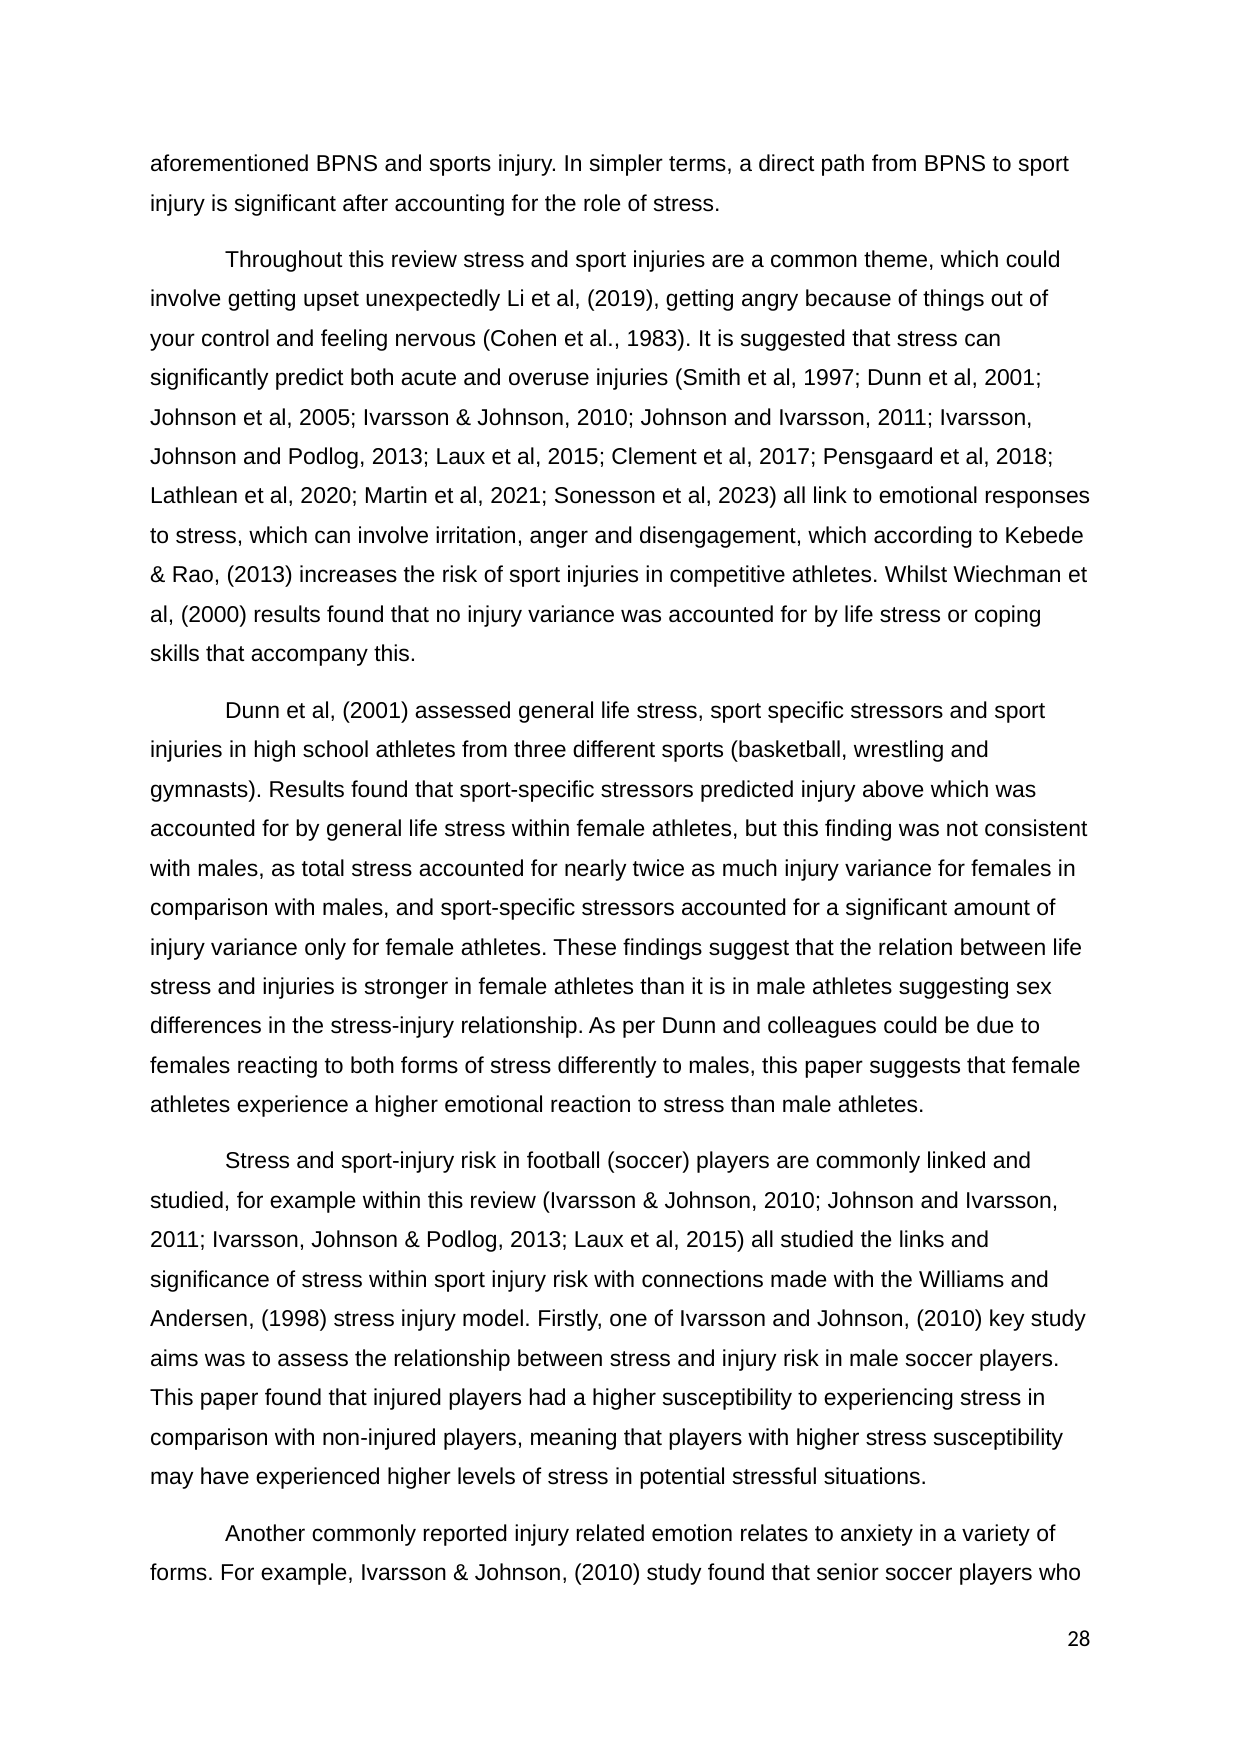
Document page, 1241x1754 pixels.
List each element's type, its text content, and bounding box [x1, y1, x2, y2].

text Dunn et al, (2001) assessed general life stress, sport specific stressors and sport injuries in high school athletes from three different sports (basketball, wrestling and gymnasts). Results found that sport-specific stressors predicted injury above which was accounted for by general life stress within female athletes, but this finding was not consistent with males, as total stress accounted for nearly twice as much injury variance for females in comparison with males, and sport-specific stressors accounted for a significant amount of injury variance only for female athletes. These findings suggest that the relation between life stress and injuries is stronger in female athletes than it is in male athletes suggesting sex differences in the stress-injury relationship. As per Dunn and colleagues could be due to females reacting to both forms of stress differently to males, this paper suggests that female athletes experience a higher emotional reaction to stress than male athletes. [150, 697, 1090, 1118]
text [150, 150, 1090, 216]
text Throughout this review stress and sport injuries are a common theme, which could involve getting upset unexpectedly Li et al, (2019), getting angry because of things out of your control and feeling nervous (Cohen et al., 1983). It is suggested that stress can significantly predict both acute and overuse injuries (Smith et al, 1997; Dunn et al, 2001; Johnson et al, 2005; Ivarsson & Johnson, 2010; Johnson and Ivarsson, 2011; Ivarsson, Johnson and Podlog, 2013; Laux et al, 2015; Clement et al, 2017; Pensgaard et al, 2018; Lathlean et al, 2020; Martin et al, 2021; Sonesson et al, 2023) all link to emotional responses to stress, which can involve irritation, anger and disengagement, which according to Kebede & Rao, (2013) increases the risk of sport injuries in competitive athletes. Whilst Wiechman et al, (2000) results found that no injury variance was accounted for by life stress or coping skills that accompany this. [150, 246, 1090, 667]
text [150, 1519, 1090, 1585]
text Stress and sport-injury risk in football (soccer) players are commonly linked and studied, for example within this review (Ivarsson & Johnson, 2010; Johnson and Ivarsson, 2011; Ivarsson, Johnson & Podlog, 2013; Laux et al, 2015) all studied the links and significance of stress within sport injury risk with connections made with the Williams and Andersen, (1998) stress injury model. Firstly, one of Ivarsson and Johnson, (2010) key study aims was to assess the relationship between stress and injury risk in male soccer players. This paper found that injured players had a higher susceptibility to experiencing stress in comparison with non-injured players, meaning that players with higher stress susceptibility may have experienced higher levels of stress in potential stressful situations. [150, 1147, 1090, 1490]
